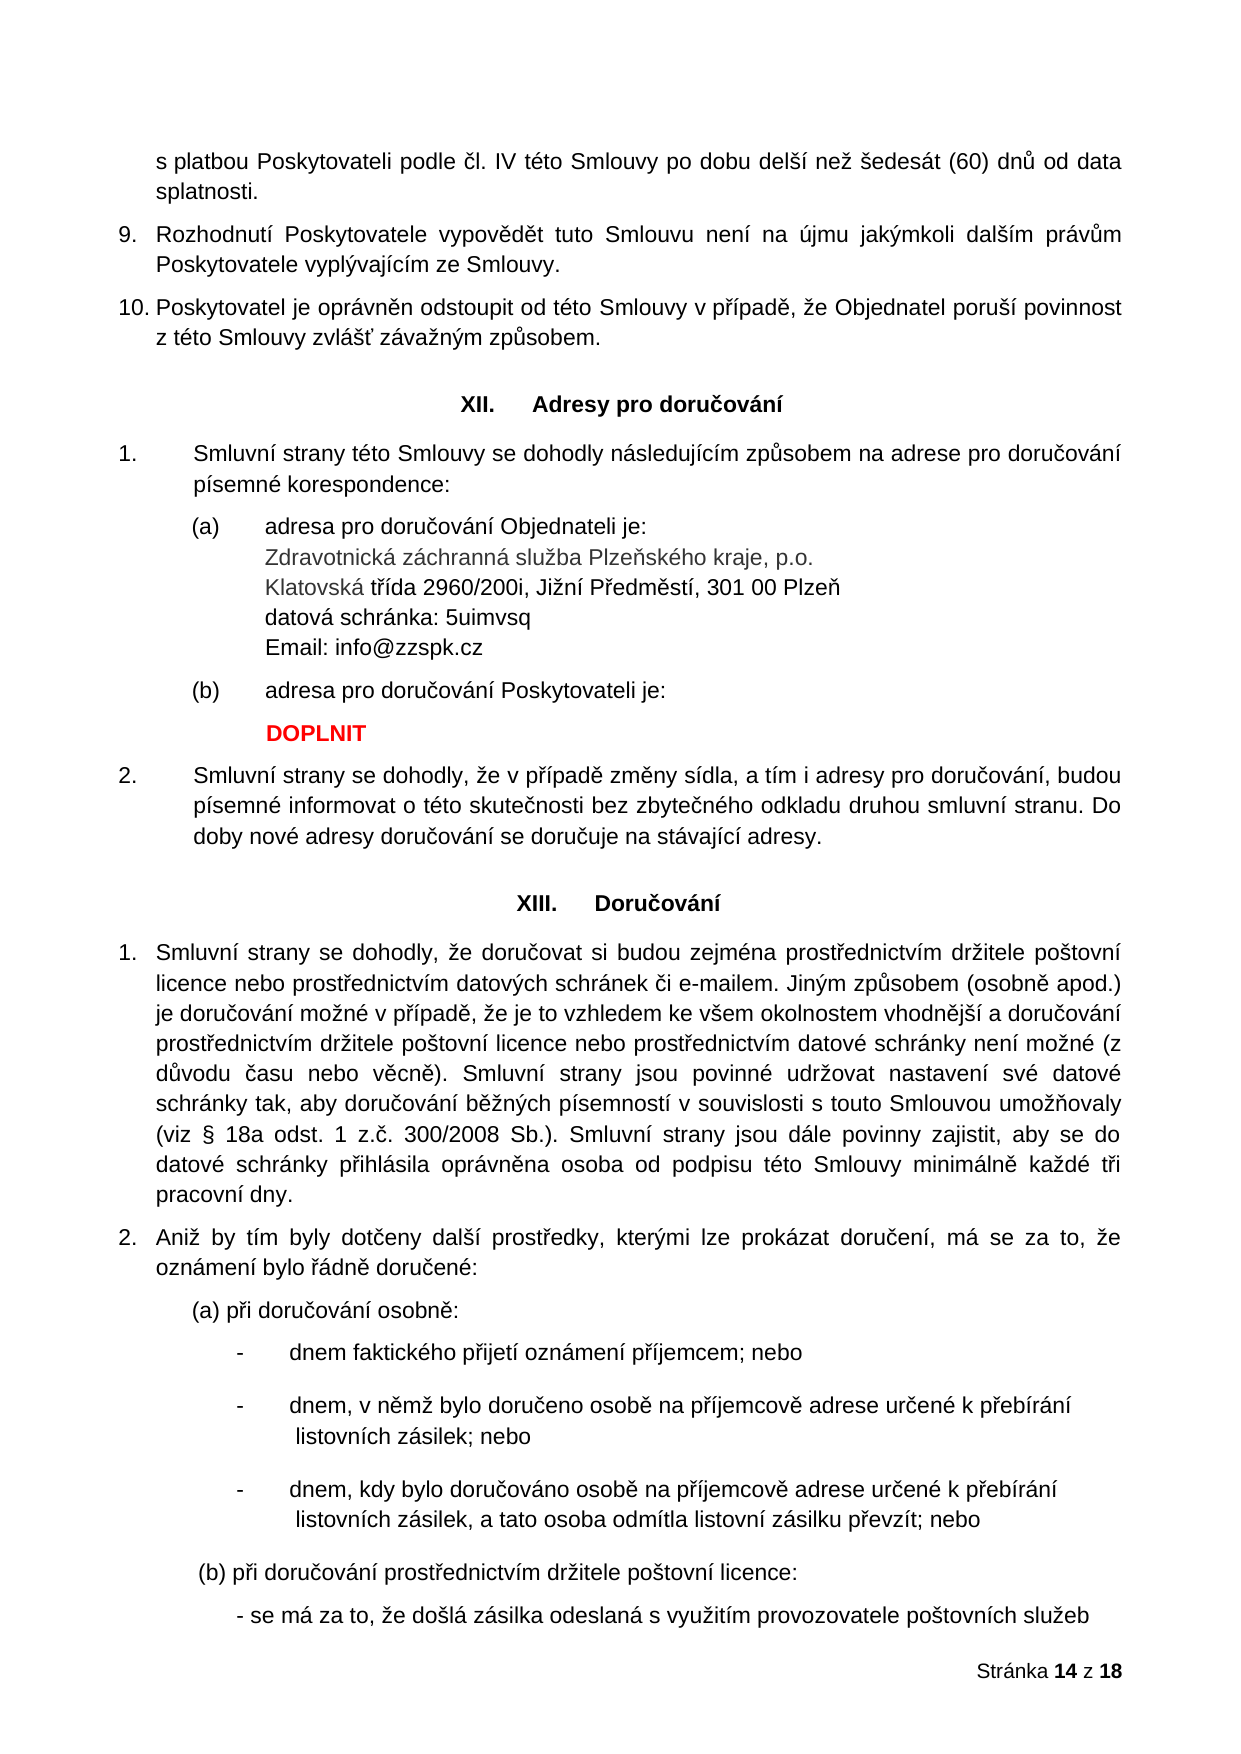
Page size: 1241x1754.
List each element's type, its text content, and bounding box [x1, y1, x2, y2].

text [236, 1602, 1122, 1628]
text - dnem faktického přijetí oznámení příjemcem; nebo [236, 1339, 1122, 1366]
text (a) při doručování osobně: [192, 1297, 1122, 1323]
list Aniž by tím byly dotčeny další prostředky, kterými lze prokázat doručení, má se za to, že oznámení bylo řádně doručené: [118, 1224, 1122, 1280]
text DOPLNIT [265, 719, 1122, 746]
list Poskytovatel je oprávněn odstoupit od této Smlouvy v případě, že Objednatel poruší povinnost z této Smlouvy zvlášť závažným způsobem. [118, 293, 1122, 350]
text Email: info@zzspk.cz [192, 634, 1122, 661]
text 1. Smluvní strany této Smlouvy se dohodly následujícím způsobem na adrese pro doručování písemné korespondence: [118, 440, 1122, 497]
text (b) při doručování prostřednictvím držitele poštovní licence: [192, 1559, 1122, 1586]
text 2. Smluvní strany se dohodly, že v případě změny sídla, a tím i adresy pro doručování, budou písemné informovat o této skutečnosti bez zbytečného odkladu druhou smluvní stranu. Do doby nové adresy doručování se doručuje na stávající adresy. [118, 762, 1122, 849]
text - dnem, v němž bylo doručeno osobě na příjemcově adrese určené k přebírání listovních zásilek; nebo [236, 1392, 1122, 1449]
subtitle Doručování [155, 890, 1122, 917]
list Rozhodnutí Poskytovatele vypovědět tuto Smlouvu není na újmu jakýmkoli dalším právům Poskytovatele vyplývajícím ze Smlouvy. [118, 221, 1122, 277]
text (a) adresa pro doručování Objednateli je: Zdravotnická záchranná služba Plzeňského kraje, p.o. Klatovská třída 2960/200i, Jižní Předměstí, 301 00 Plzeň datová schránka: 5uimvsq [191, 513, 1122, 630]
text (b) adresa pro doručování Poskytovateli je: [192, 677, 1122, 703]
list Smluvní strany se dohodly, že doručovat si budou zejména prostřednictvím držitele poštovní licence nebo prostřednictvím datových schránek či e-mailem. Jiným způsobem (osobně apod.) je doručování možné v případě, že je to vzhledem ke všem okolnostem vhodnější a doručování prostřednictvím držitele poštovní licence nebo prostřednictvím datové schránky není možné (z důvodu času nebo věcně). Smluvní strany jsou povinné udržovat nastavení své datové schránky tak, aby doručování běžných písemností v souvislosti s touto Smlouvou umožňovaly (viz § 18a odst. 1 z.č. 300/2008 Sb.). Smluvní strany jsou dále povinny zajistit, aby se do datové schránky přihlásila oprávněna osoba od podpisu této Smlouvy minimálně každé tři pracovní dny. [118, 939, 1122, 1207]
subtitle Adresy pro doručování [155, 391, 1122, 418]
text - dnem, kdy bylo doručováno osobě na příjemcově adrese určené k přebírání listovních zásilek, a tato osoba odmítla listovní zásilku převzít; nebo [236, 1476, 1122, 1532]
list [118, 148, 1122, 204]
